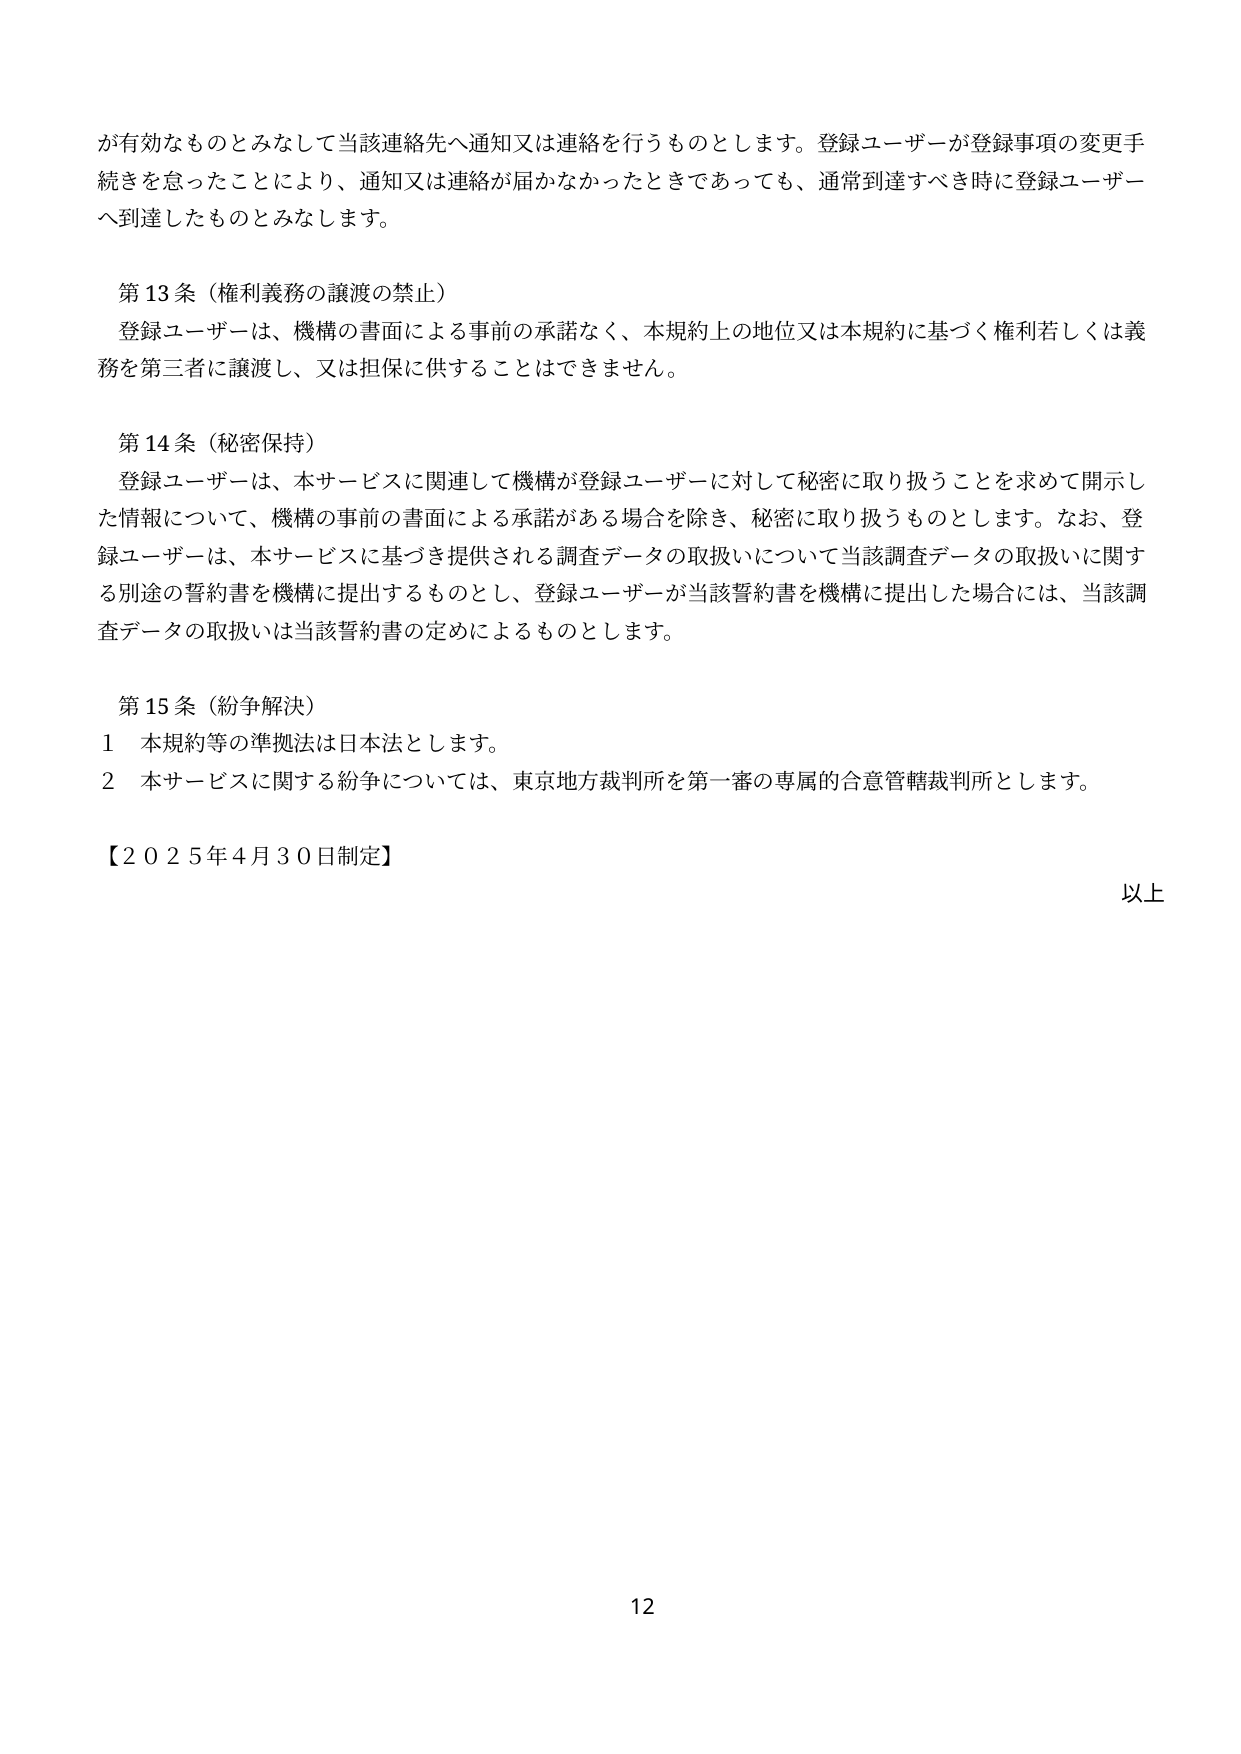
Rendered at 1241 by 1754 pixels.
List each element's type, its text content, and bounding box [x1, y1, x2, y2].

subtitle 第13条（権利義務の譲渡の禁止） [119, 273, 1165, 311]
text 以上 [119, 873, 1165, 911]
text 【２０２５年４月３０日制定】 [97, 836, 1165, 873]
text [97, 123, 1165, 236]
text 登録ユーザーは、機構の書面による事前の承諾なく、本規約上の地位又は本規約に基づく権利若しくは義務を第三者に譲渡し、又は担保に供することはできません。 [97, 311, 1165, 386]
text 登録ユーザーは、本サービスに関連して機構が登録ユーザーに対して秘密に取り扱うことを求めて開示した情報について、機構の事前の書面による承諾がある場合を除き、秘密に取り扱うものとします。なお、登録ユーザーは、本サービスに基づき提供される調査データの取扱いについて当該調査データの取扱いに関する別途の誓約書を機構に提出するものとし、登録ユーザーが当該誓約書を機構に提出した場合には、当該調査データの取扱いは当該誓約書の定めによるものとします。 [97, 461, 1165, 648]
subtitle 第14条（秘密保持） [119, 423, 1165, 461]
subtitle 第15条（紛争解決） [119, 686, 1165, 723]
text ２ 本サービスに関する紛争については、東京地方裁判所を第一審の専属的合意管轄裁判所とします。 [97, 761, 1165, 798]
text １ 本規約等の準拠法は日本法とします。 [97, 723, 1165, 761]
